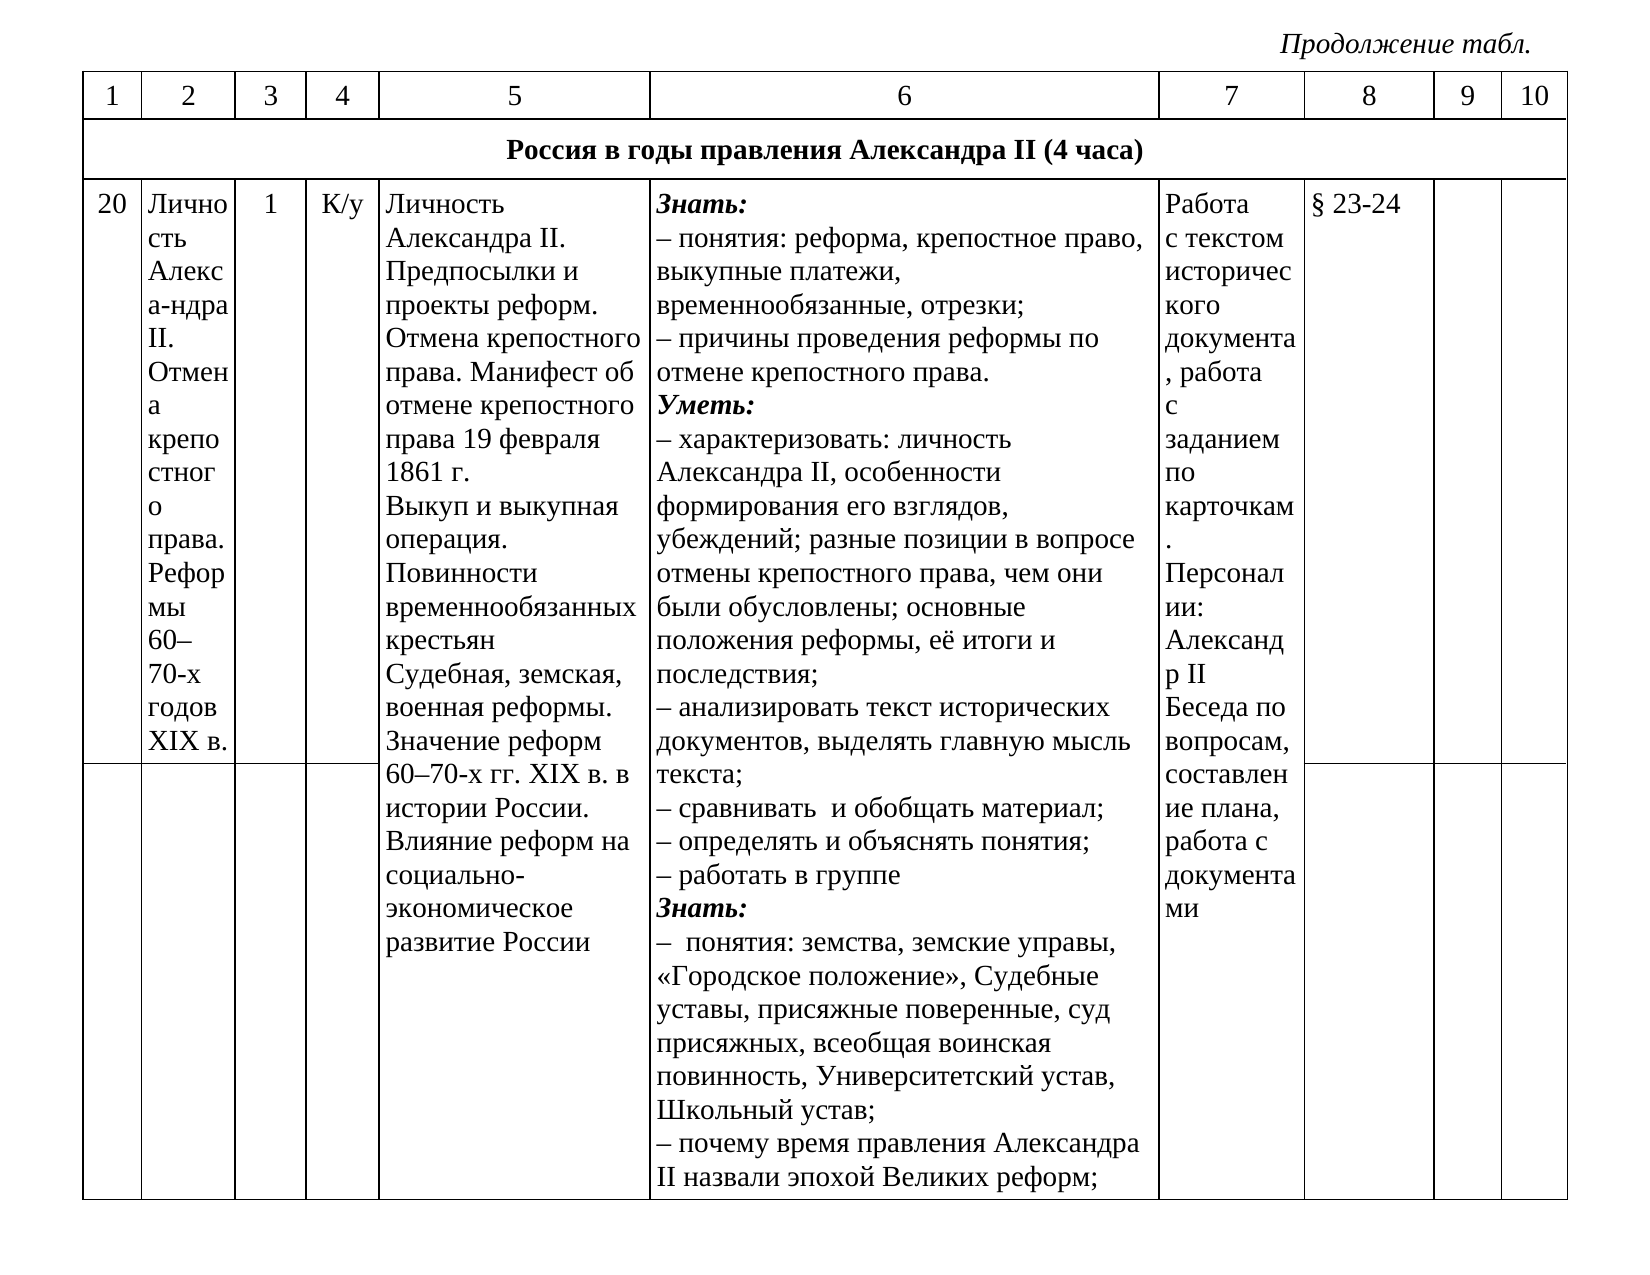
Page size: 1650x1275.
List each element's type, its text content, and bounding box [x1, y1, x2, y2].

table_cell [1305, 764, 1433, 1199]
table_cell [236, 764, 305, 1199]
table_cell [1435, 180, 1501, 763]
table_cell [84, 764, 141, 1199]
table_header 10 [1502, 72, 1567, 118]
table_header 5 [380, 72, 649, 118]
table_header 8 [1305, 72, 1433, 118]
table_cell 1 [236, 180, 305, 763]
table_cell Личность Алекса-ндра II. Отмена крепостного права. Реформы 60–70-х годов XIX в. [142, 180, 234, 763]
text Продолжение табл. [118, 26, 1532, 60]
table_cell [1502, 178, 1567, 763]
table_header 3 [236, 72, 305, 118]
table_header 6 [651, 72, 1158, 118]
table_header 7 [1160, 72, 1304, 118]
table_cell Работа с текстом исторического документа, работа с заданием по карточкам. Персоналии: Александр II Беседа по вопросам, составление плана, работа с документами [1160, 180, 1304, 1199]
table_cell К/у [307, 180, 378, 763]
table_header 2 [142, 72, 234, 118]
table_cell § 23-24 [1305, 180, 1433, 763]
table_cell Россия в годы правления Александра II (4 часа) [84, 118, 1567, 178]
table_header 9 [1435, 72, 1501, 118]
table_cell [1502, 763, 1567, 1199]
table_cell [1435, 764, 1501, 1199]
table_cell Знать: – понятия: реформа, крепостное право, выкупные платежи, временнообязанные, отрезки; – причины проведения реформы по отмене крепостного права. Уметь: – характеризовать: личность Александра II, особенности формирования его взглядов, убеждений; разные позиции в вопросе отмены крепостного права, чем они были обусловлены; основные положения реформы, её итоги и последствия; – анализировать текст исторических документов, выделять главную мысль текста; – сравнивать и обобщать материал; – определять и объяснять понятия; – работать в группе Знать: – понятия: земства, земские управы, «Городское положение», Судебные уставы, присяжные поверенные, суд присяжных, всеобщая воинская повинность, Университетский устав, Школьный устав; – почему время правления Александра II назвали эпохой Великих реформ; – чем была обусловлена необходимость проведения буржуазных реформ, каковы их основные [651, 180, 1158, 1199]
table_cell [307, 764, 378, 1199]
table_header 4 [307, 72, 378, 118]
table_header 1 [84, 72, 141, 118]
table_cell 20 [84, 180, 141, 763]
table_cell Личность Александра II. Предпосылки и проекты реформ. Отмена крепостного права. Манифест об отмене крепостного права 19 февраля . Выкуп и выкупная операция. Повинности временнообязанных крестьян Судебная, земская, военная реформы. Значение реформ 60–70-х гг. XIX в. в истории России. Влияние реформ на социально-экономическое развитие России [380, 180, 649, 1199]
table_cell [142, 764, 234, 1199]
